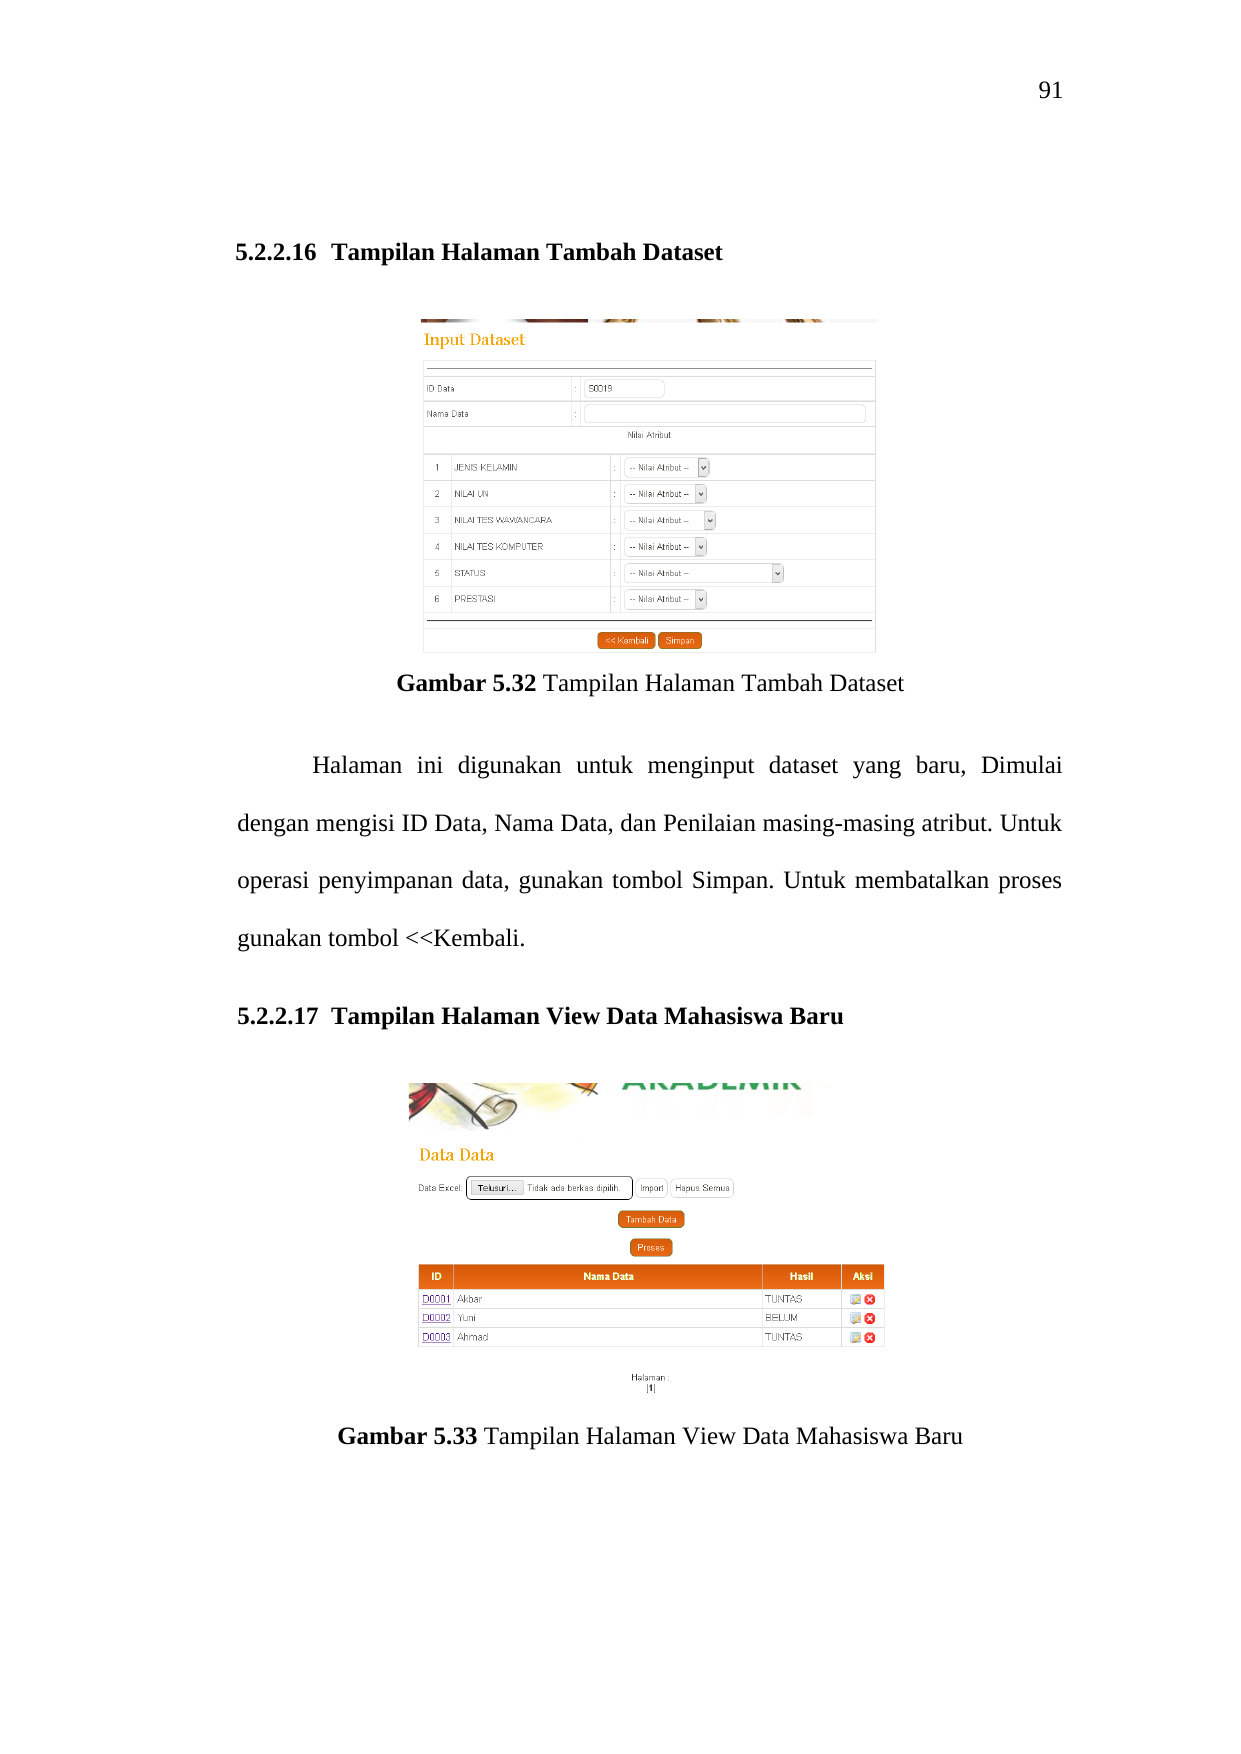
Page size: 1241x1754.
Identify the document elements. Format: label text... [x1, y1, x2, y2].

text Halaman ini digunakan untuk menginput dataset yang baru, Dimulai dengan mengisi ID Data, Nama Data, dan Penilaian masing-masing atribut. Untuk operasi penyimpanan data, gunakan tombol Simpan. Untuk membatalkan proses gunakan tombol <<Kembali. [237, 750, 1063, 952]
picture [408, 1083, 892, 1397]
subtitle Tampilan Halaman View Data Mahasiswa Baru [237, 1001, 1063, 1030]
subtitle Tampilan Halaman Tambah Dataset [235, 237, 1063, 266]
picture [420, 319, 880, 654]
